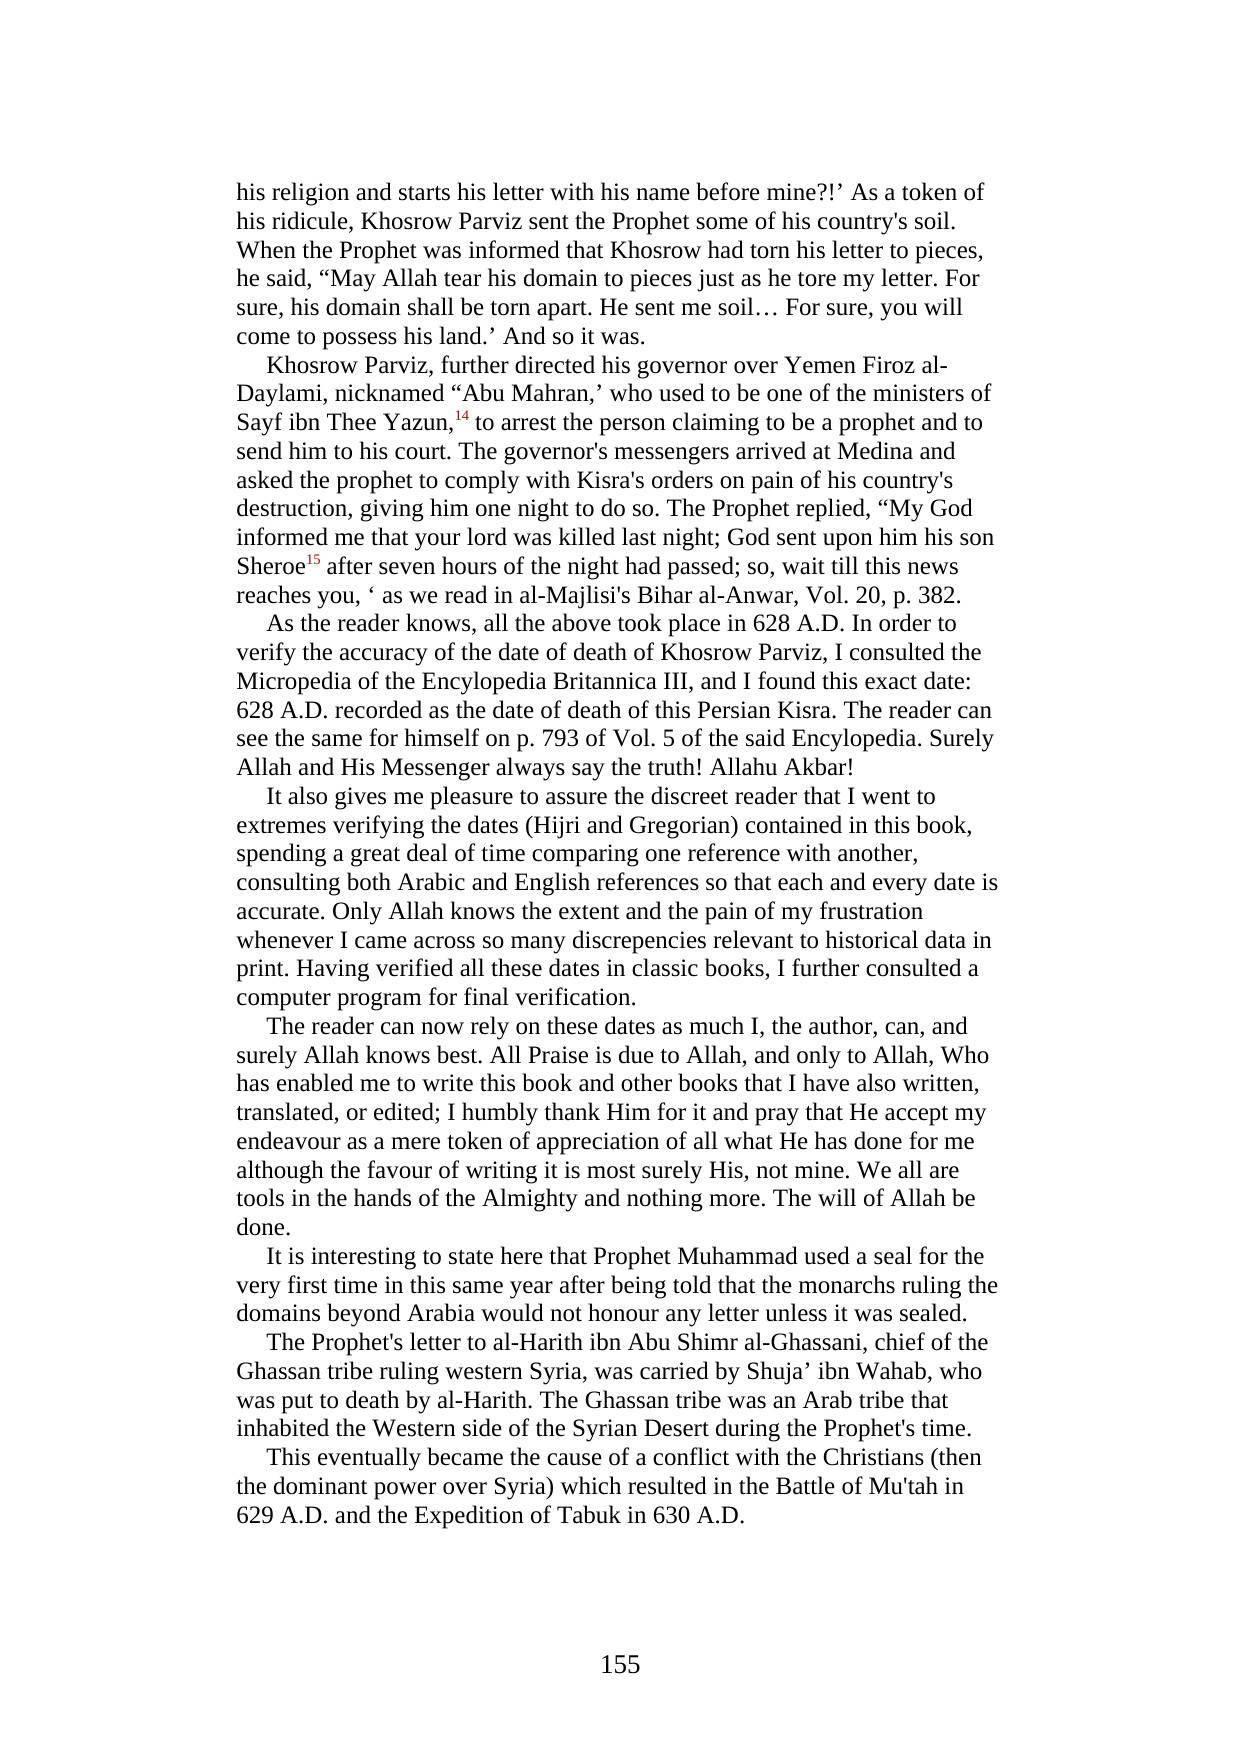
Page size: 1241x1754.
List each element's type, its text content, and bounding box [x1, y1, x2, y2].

text The Prophet's letter to al-Harith ibn Abu Shimr al-Ghassani, chief of the Ghassan tribe ruling western Syria, was carried by Shuja’ ibn Wahab, who was put to death by al-Harith. The Ghassan tribe was an Arab tribe that inhabited the Western side of the Syrian Desert during the Prophet's time. [236, 1327, 1004, 1442]
text As the reader knows, all the above took place in 628 A.D. In order to verify the accuracy of the date of death of Khosrow Parviz, I consulted the Micropedia of the Encylopedia Britannica III, and I found this exact date: 628 A.D. recorded as the date of death of this Persian Kisra. The reader can see the same for himself on p. 793 of Vol. 5 of the said Encylopedia. Surely Allah and His Messenger always say the truth! Allahu Akbar! [236, 608, 1004, 781]
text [236, 177, 1004, 350]
text It also gives me pleasure to assure the discreet reader that I went to extremes verifying the dates (Hijri and Gregorian) contained in this book, spending a great deal of time comparing one reference with another, consulting both Arabic and English references so that each and every date is accurate. Only Allah knows the extent and the pain of my frustration whenever I came across so many discrepencies relevant to historical data in print. Having verified all these dates in classic books, I further consulted a computer program for final verification. [236, 781, 1004, 1011]
text The reader can now rely on these dates as much I, the author, can, and surely Allah knows best. All Praise is due to Allah, and only to Allah, Who has enabled me to write this book and other books that I have also written, translated, or edited; I humbly thank Him for it and pray that He accept my endeavour as a mere token of appreciation of all what He has done for me although the favour of writing it is most surely His, not mine. We all are tools in the hands of the Almighty and nothing more. The will of Allah be done. [236, 1011, 1004, 1241]
text This eventually became the cause of a conflict with the Christians (then the dominant power over Syria) which resulted in the Battle of Mu'tah in 629 A.D. and the Expedition of Tabuk in 630 A.D. [236, 1442, 1004, 1528]
text It is interesting to state here that Prophet Muhammad used a seal for the very first time in this same year after being told that the monarchs ruling the domains beyond Arabia would not honour any letter unless it was sealed. [236, 1241, 1004, 1327]
text Khosrow Parviz, further directed his governor over Yemen Firoz al-Daylami, nicknamed “Abu Mahran,’ who used to be one of the ministers of Sayf ibn Thee Yazun,14 to arrest the person claiming to be a prophet and to send him to his court. The governor's messengers arrived at Medina and asked the prophet to comply with Kisra's orders on pain of his country's destruction, giving him one night to do so. The Prophet replied, “My God informed me that your lord was killed last night; God sent upon him his son Sheroe15 after seven hours of the night had passed; so, wait till this news reaches you, ‘ as we read in al-Majlisi's Bihar al-Anwar, Vol. 20, p. 382. [236, 350, 1004, 608]
